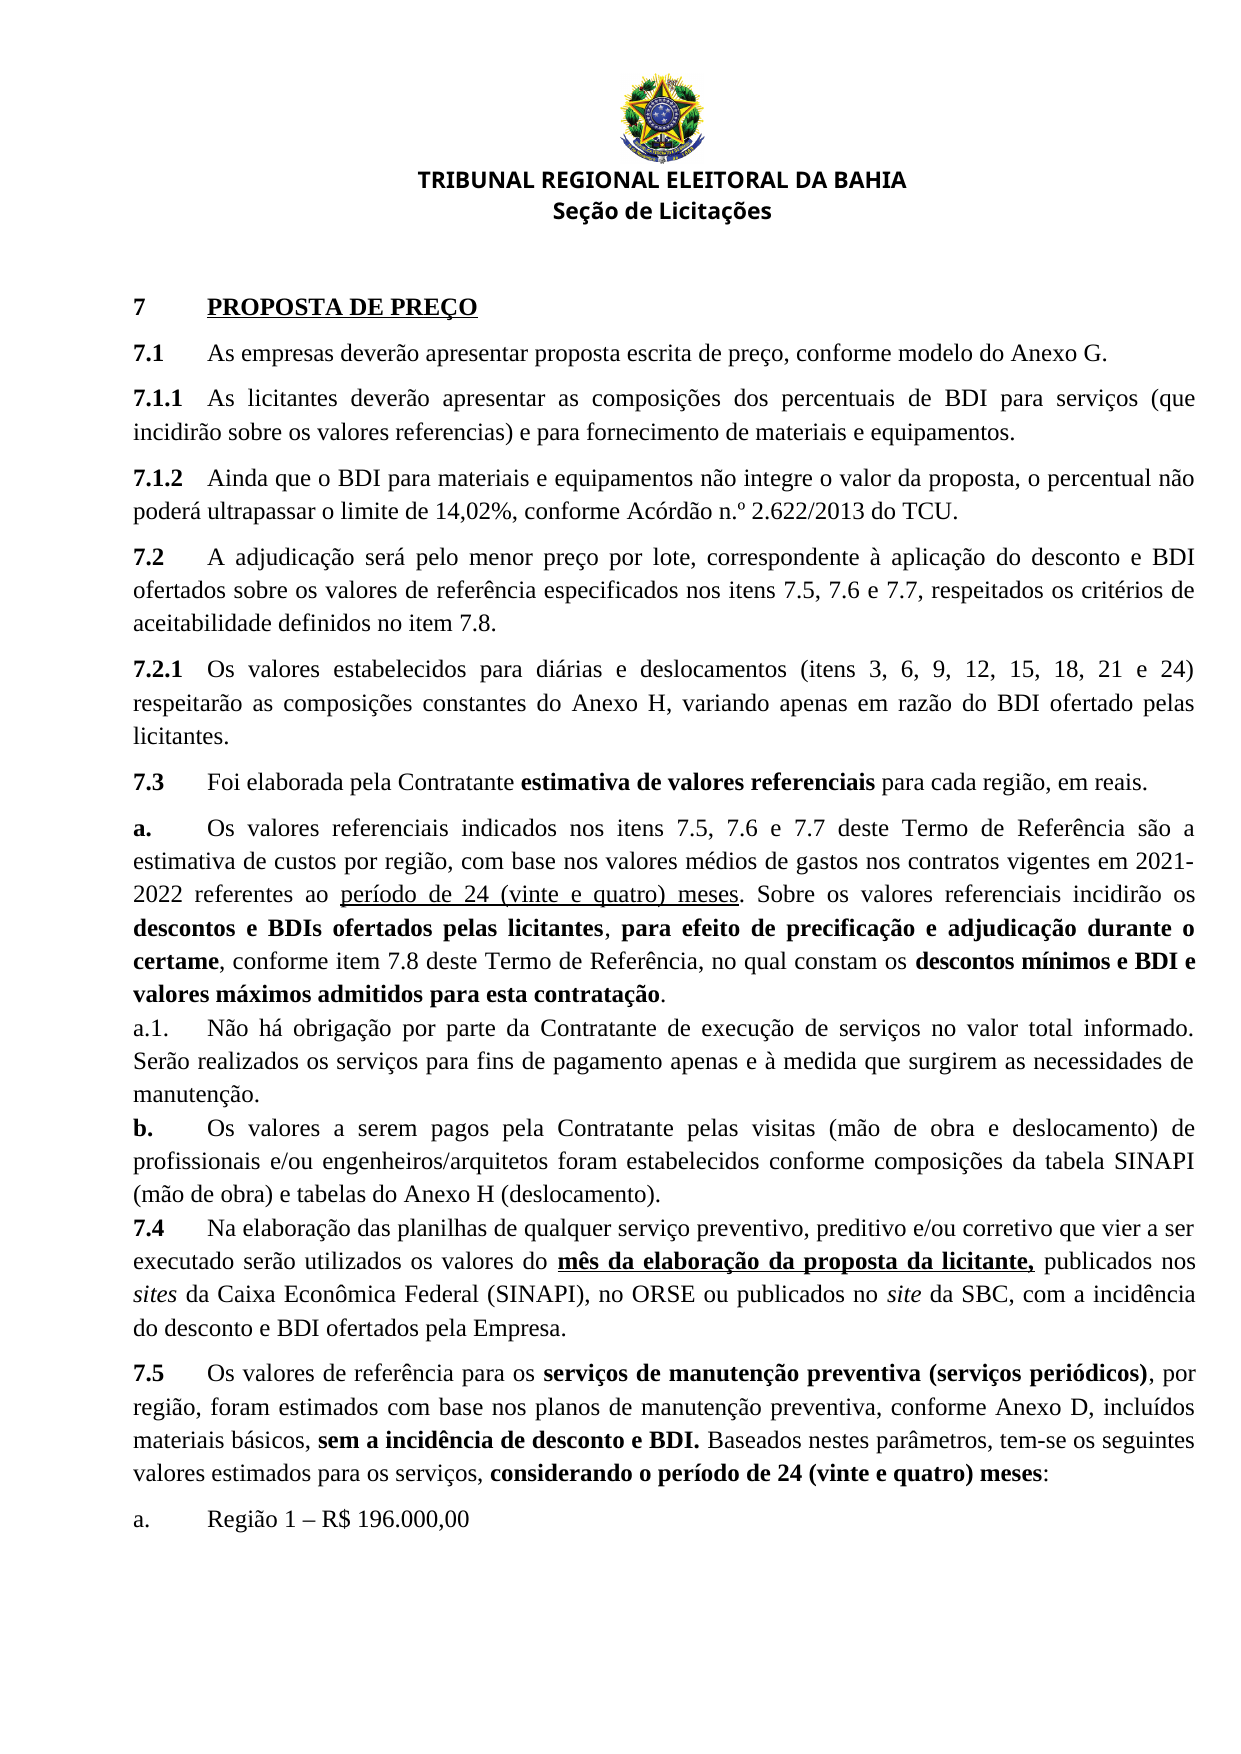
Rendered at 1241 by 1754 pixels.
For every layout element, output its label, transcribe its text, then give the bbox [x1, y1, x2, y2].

list Os valores a serem pagos pela Contratante pelas visitas (mão de obra e deslocamento) de profissionais e/ou engenheiros/arquitetos foram estabelecidos conforme composições da tabela SINAPI (mão de obra) e tabelas do Anexo H (deslocamento). [133, 1109, 1196, 1209]
list Os valores referenciais indicados nos itens 7.5, 7.6 e 7.7 deste Termo de Referência são a estimativa de custos por região, com base nos valores médios de gastos nos contratos vigentes em 2021-2022 referentes ao período de 24 (vinte e quatro) meses. Sobre os valores referenciais incidirão os descontos e BDIs ofertados pelas licitantes, para efeito de precificação e adjudicação durante o certame, conforme item 7.8 deste Termo de Referência, no qual constam os descontos mínimos e BDI e valores máximos admitidos para esta contratação. [133, 809, 1196, 1009]
list Foi elaborada pela Contratante estimativa de valores referenciais para cada região, em reais. [133, 763, 1196, 797]
list As empresas deverão apresentar proposta escrita de preço, conforme modelo do Anexo G. [133, 334, 1196, 368]
text a.1. Não há obrigação por parte da Contratante de execução de serviços no valor total informado. Serão realizados os serviços para fins de pagamento apenas e à medida que surgirem as necessidades de manutenção. [133, 1009, 1196, 1109]
list Região 1 – R$ 196.000,00 [133, 1501, 1196, 1534]
list Os valores de referência para os serviços de manutenção preventiva (serviços periódicos), por região, foram estimados com base nos planos de manutenção preventiva, conforme Anexo D, incluídos materiais básicos, sem a incidência de desconto e BDI. Baseados nestes parâmetros, tem-se os seguintes valores estimados para os serviços, considerando o período de 24 (vinte e quatro) meses: [133, 1355, 1196, 1488]
list Na elaboração das planilhas de qualquer serviço preventivo, preditivo e/ou corretivo que vier a ser executado serão utilizados os valores do mês da elaboração da proposta da licitante, publicados nos sites da Caixa Econômica Federal (SINAPI), no ORSE ou publicados no site da SBC, com a incidência do desconto e BDI ofertados pela Empresa. [133, 1209, 1196, 1343]
list Ainda que o BDI para materiais e equipamentos não integre o valor da proposta, o percentual não poderá ultrapassar o limite de 14,02%, conforme Acórdão n.º 2.622/2013 do TCU. [133, 459, 1196, 526]
list PROPOSTA DE PREÇO [133, 288, 1196, 322]
list As licitantes deverão apresentar as composições dos percentuais de BDI para serviços (que incidirão sobre os valores referencias) e para fornecimento de materiais e equipamentos. [133, 380, 1196, 447]
list A adjudicação será pelo menor preço por lote, correspondente à aplicação do desconto e BDI ofertados sobre os valores de referência especificados nos itens 7.5, 7.6 e 7.7, respeitados os critérios de aceitabilidade definidos no item 7.8. [133, 538, 1196, 638]
list Os valores estabelecidos para diárias e deslocamentos (itens 3, 6, 9, 12, 15, 18, 21 e 24) respeitarão as composições constantes do Anexo H, variando apenas em razão do BDI ofertado pelas licitantes. [133, 651, 1196, 751]
